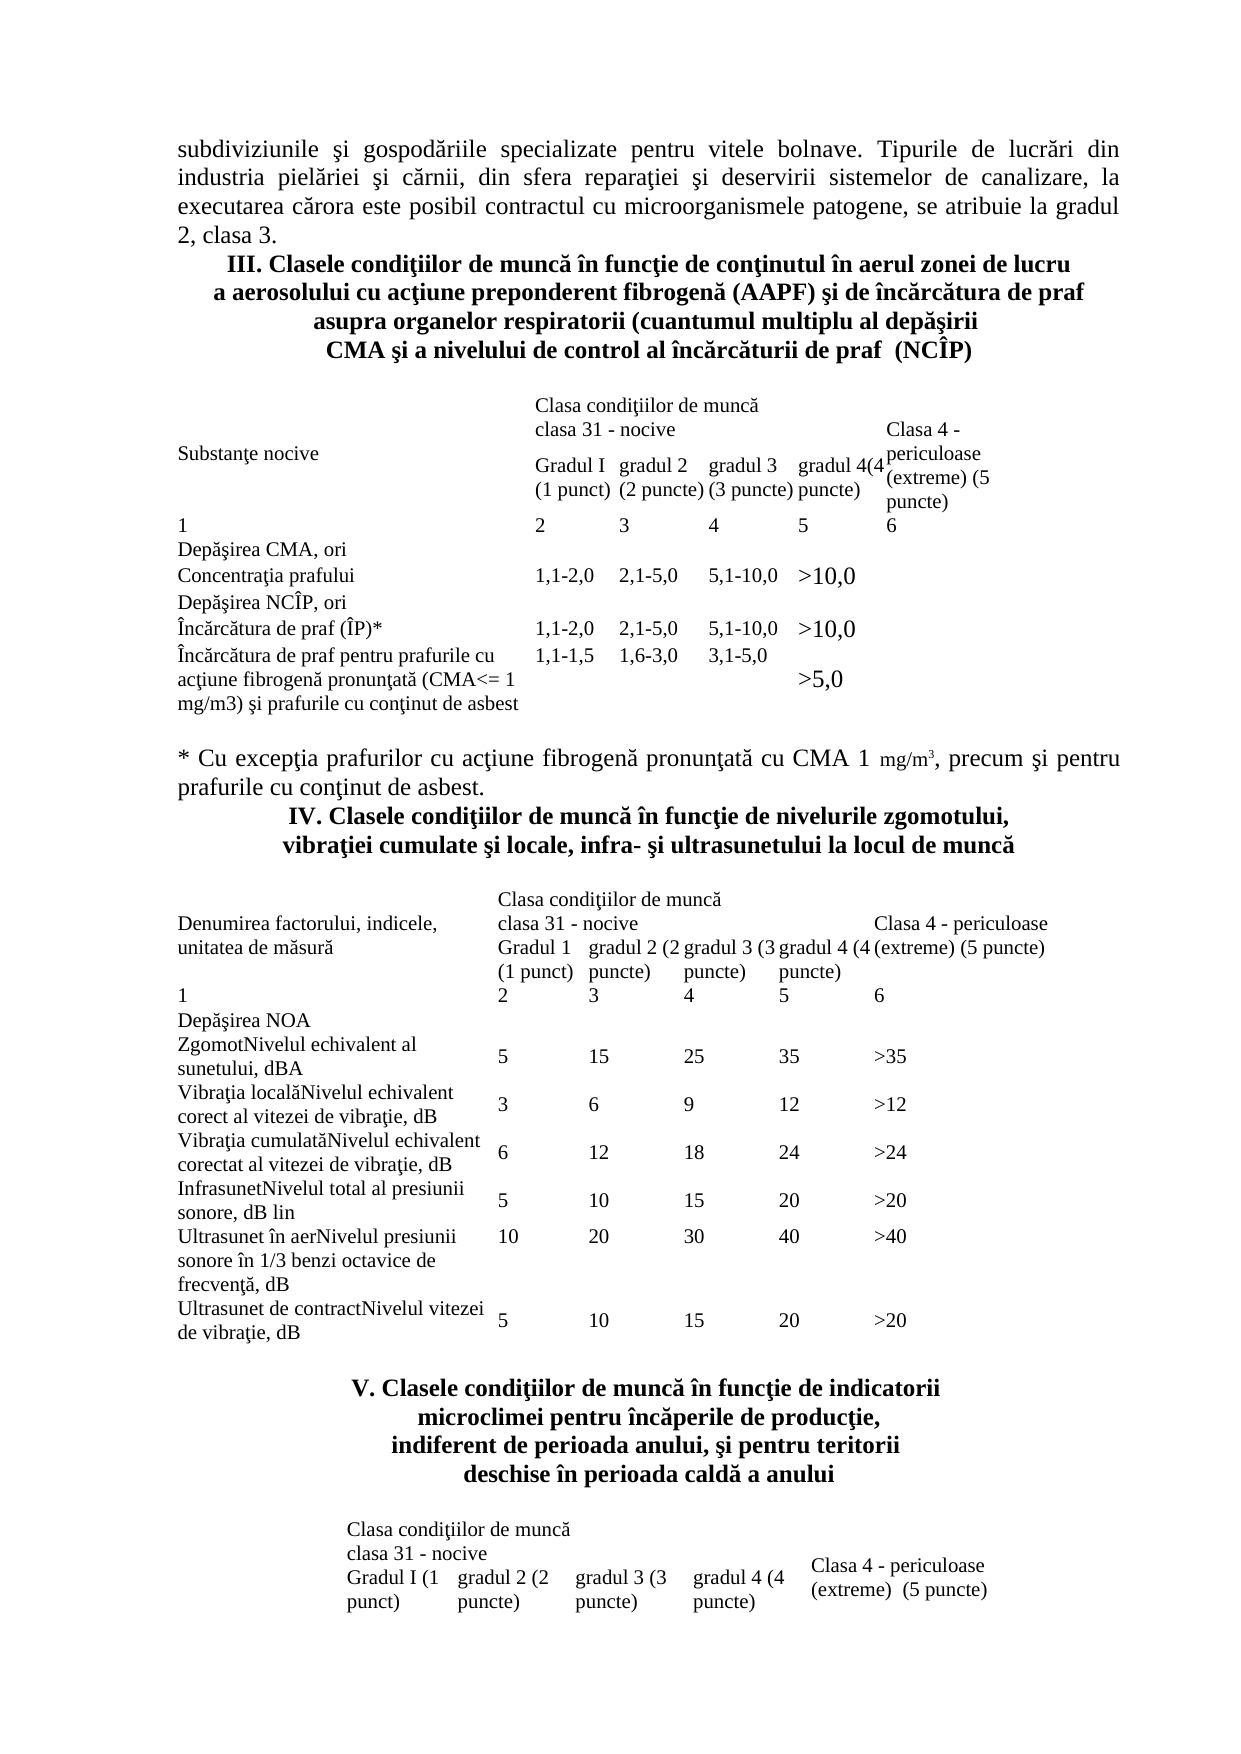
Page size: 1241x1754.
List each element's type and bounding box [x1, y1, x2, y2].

table_cell [162, 118, 1136, 1629]
